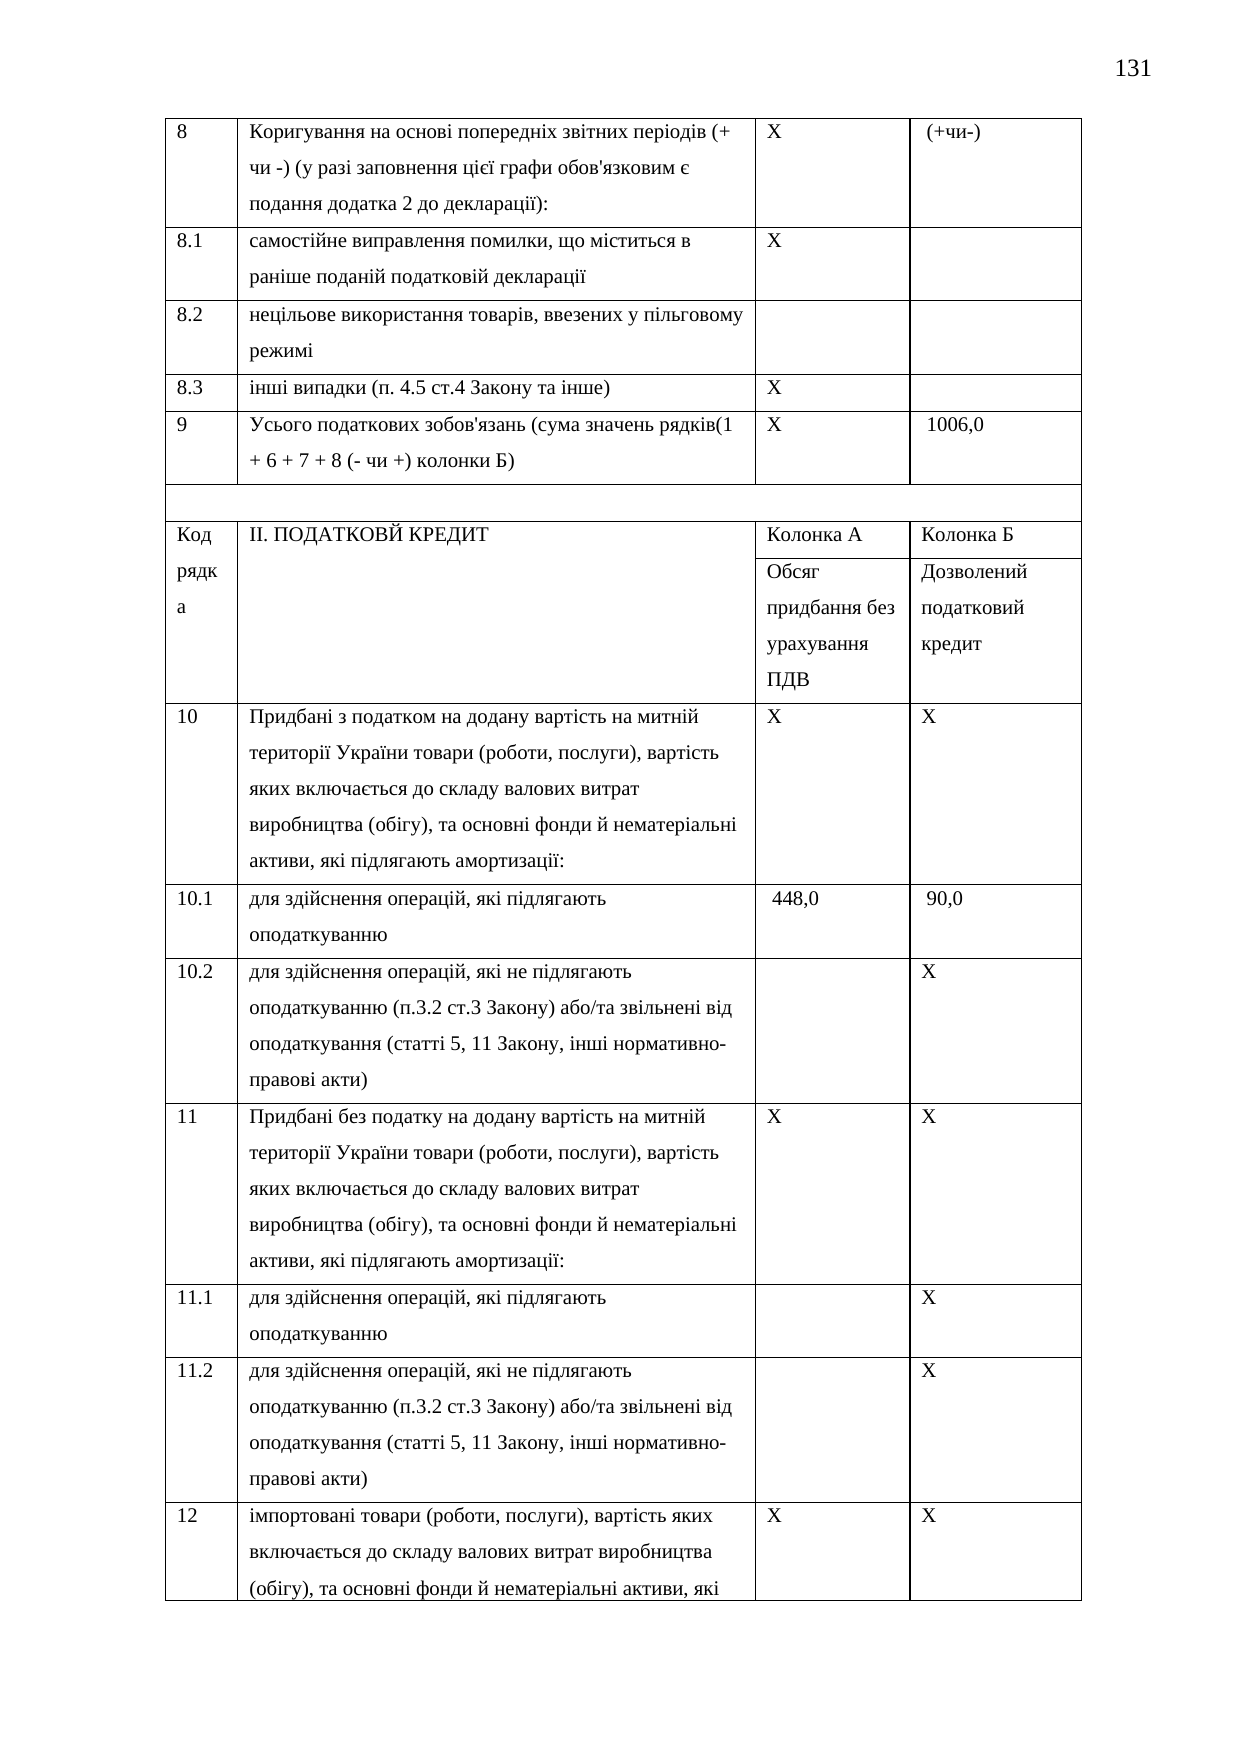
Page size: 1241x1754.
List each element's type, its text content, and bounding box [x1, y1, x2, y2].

table_cell iншi випадки (п. 4.5 ст.4 Закону та iнше) [238, 375, 755, 411]
table_cell X [756, 1503, 909, 1599]
table_cell 10.1 [166, 885, 237, 957]
table_cell Придбанi без податку на додану вартiсть на митнiй територiї України товари (роботи, послуги), вартiсть яких включається до складу валових витрат виробництва (обiгу), та основнi фонди й нематерiальнi активи, якi пiдлягають амортизацiї: [238, 1104, 755, 1284]
table_cell Колонка А [756, 522, 909, 558]
table_cell [756, 301, 909, 373]
table_cell 11 [166, 1104, 237, 1284]
table_cell для здiйснення операцiй, якi пiдлягають оподаткуванню [238, 885, 755, 957]
table_cell 11.2 [166, 1358, 237, 1502]
table_cell [756, 1358, 909, 1502]
table_cell [911, 228, 1081, 300]
table_cell X [911, 1358, 1081, 1502]
table_cell Код рядка [166, 522, 237, 703]
table_cell для здiйснення операцiй, якi не пiдлягають оподаткуванню (п.3.2 ст.3 Закону) або/та звiльненi вiд оподаткування (статтi 5, 11 Закону, iншi нормативно-правовi акти) [238, 959, 755, 1103]
table_cell [756, 1285, 909, 1357]
table_cell X [911, 1104, 1081, 1284]
table_cell X [756, 704, 909, 884]
table_cell X [756, 375, 909, 411]
table_cell 8.1 [166, 228, 237, 300]
table_cell 1006,0 [911, 412, 1081, 484]
table_cell Обсяг придбання без урахування ПДВ [756, 559, 909, 703]
table_cell X [911, 1503, 1081, 1599]
table_cell (+чи-) [911, 119, 1081, 227]
table_cell Дозволений податковий кредит [911, 559, 1081, 703]
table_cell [238, 1503, 755, 1599]
table_cell Усього податкових зобов'язань (сума значень рядкiв(1 + 6 + 7 + 8 (- чи +) колонки Б) [238, 412, 755, 484]
table_cell X [756, 119, 909, 227]
table_cell Колонка Б [911, 522, 1081, 558]
table_cell X [911, 1285, 1081, 1357]
table_cell 11.1 [166, 1285, 237, 1357]
table_cell X [756, 228, 909, 300]
table_cell [756, 959, 909, 1103]
table_cell X [756, 1104, 909, 1284]
table_cell 90,0 [911, 885, 1081, 957]
table_cell для здiйснення операцiй, якi пiдлягають оподаткуванню [238, 1285, 755, 1357]
table_cell 10.2 [166, 959, 237, 1103]
table_cell 8 [166, 119, 237, 227]
table_cell Придбанi з податком на додану вартiсть на митнiй територiї України товари (роботи, послуги), вартiсть яких включається до складу валових витрат виробництва (обiгу), та основнi фонди й нематерiальнi активи, якi пiдлягають амортизацiї: [238, 704, 755, 884]
table_cell X [911, 959, 1081, 1103]
table_cell самостiйне виправлення помилки, що мiститься в ранiше поданiй податковiй декларацiї [238, 228, 755, 300]
table_cell для здiйснення операцiй, якi не пiдлягають оподаткуванню (п.3.2 ст.3 Закону) або/та звiльненi вiд оподаткування (статтi 5, 11 Закону, iншi нормативно-правовi акти) [238, 1358, 755, 1502]
table_cell 12 [166, 1503, 237, 1599]
table_cell [911, 375, 1081, 411]
table_cell [166, 485, 1081, 521]
table_cell X [756, 412, 909, 484]
table_cell 9 [166, 412, 237, 484]
table_cell 8.3 [166, 375, 237, 411]
table_cell [911, 301, 1081, 373]
table_cell 8.2 [166, 301, 237, 373]
table_cell 448,0 [756, 885, 909, 957]
table_cell 10 [166, 704, 237, 884]
table_cell II. ПОДАТКОВЙ КРЕДИТ [238, 522, 755, 703]
table_cell Коригування на основi попереднiх звiтних перiодiв (+ чи -) (у разi заповнення цiєї графи обов'язковим є подання додатка 2 до декларацiї): [238, 119, 755, 227]
table_cell X [911, 704, 1081, 884]
table_cell нецiльове використання товарiв, ввезених у пiльговому режимi [238, 301, 755, 373]
